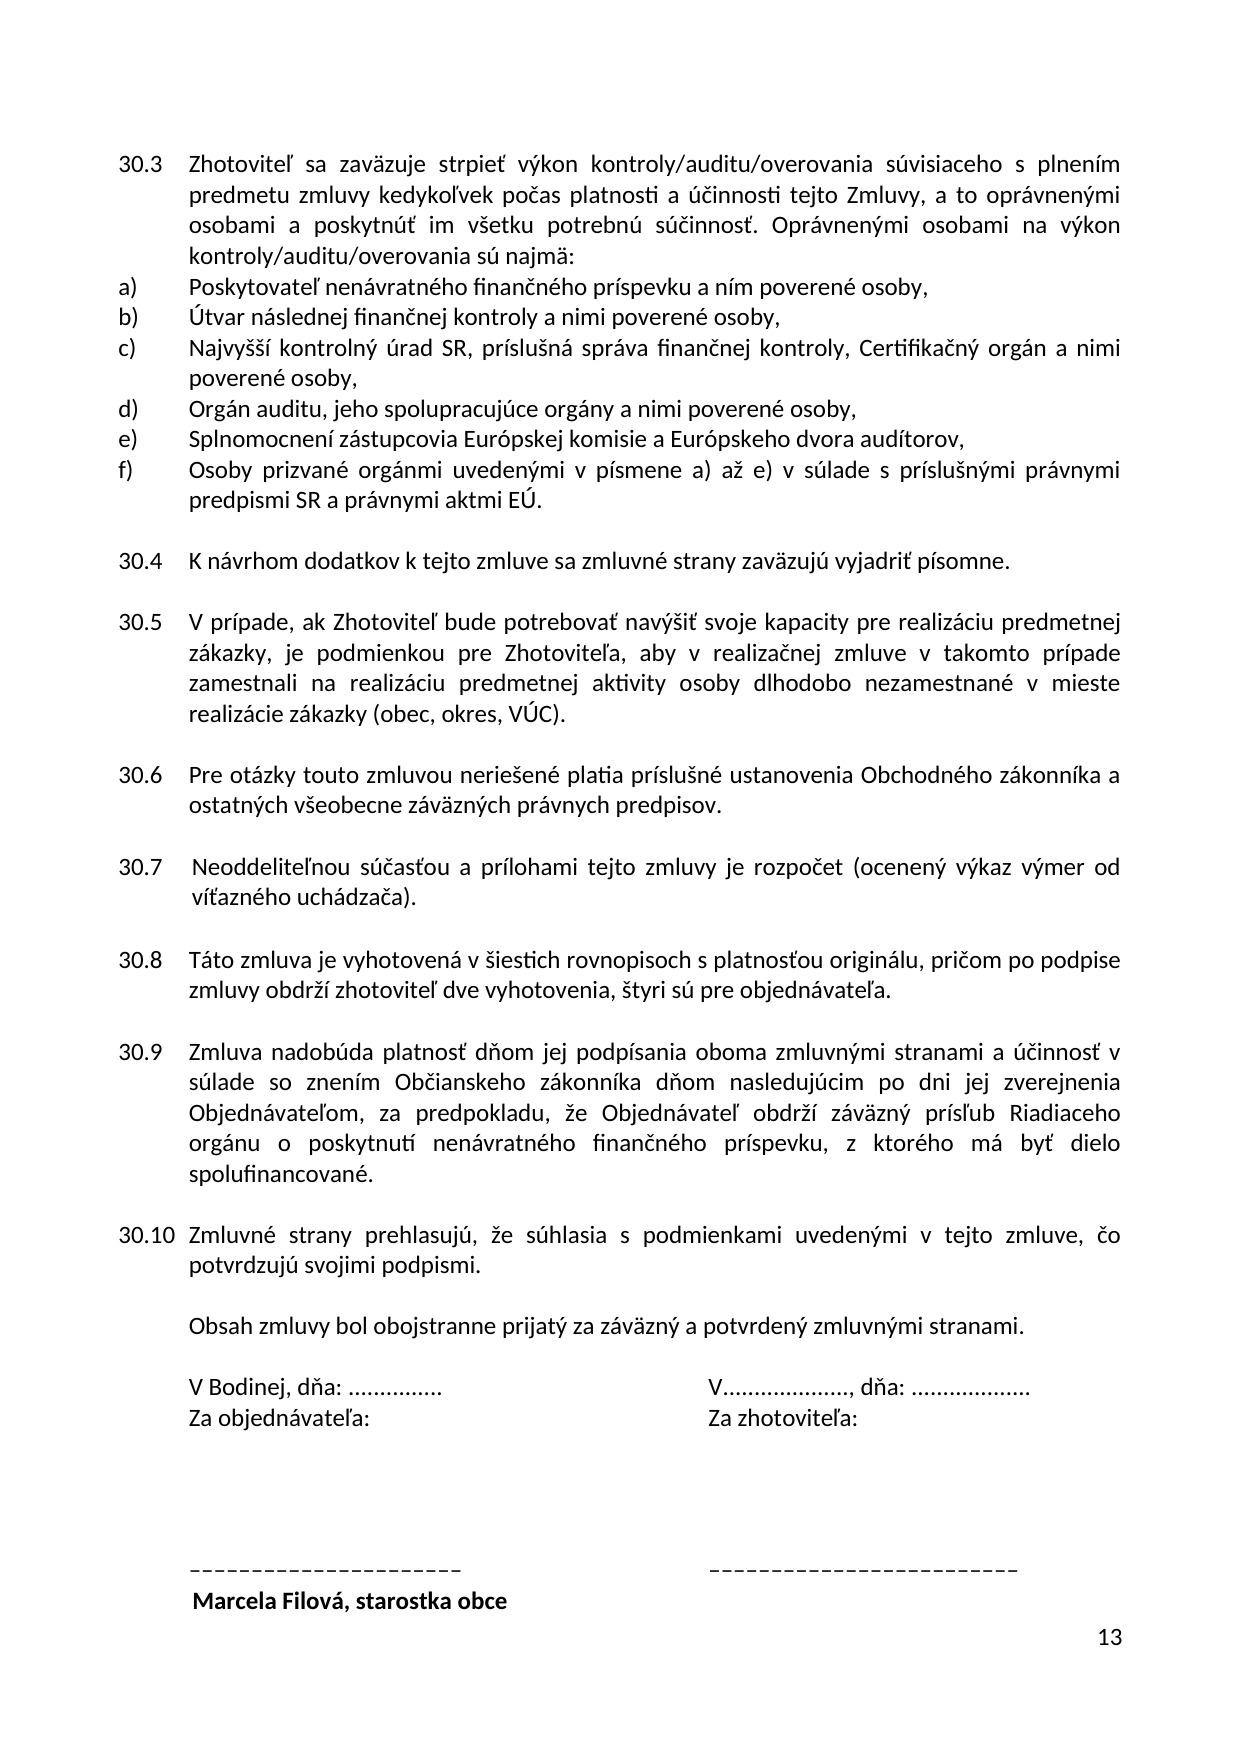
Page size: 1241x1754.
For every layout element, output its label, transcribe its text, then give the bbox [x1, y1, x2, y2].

text 30.4 K návrhom dodatkov k tejto zmluve sa zmluvné strany zaväzujú vyjadriť písomne. [118, 545, 1122, 576]
text 30.8 Táto zmluva je vyhotovená v šiestich rovnopisoch s platnosťou originálu, pričom po podpise zmluvy obdrží zhotoviteľ dve vyhotovenia, štyri sú pre objednávateľa. [118, 944, 1122, 1005]
text –––––––––––––––––––––– ––––––––––––––––––––––––– [188, 1554, 1122, 1585]
text 30.10 Zmluvné strany prehlasujú, že súhlasia s podmienkami uvedenými v tejto zmluve, čo potvrdzujú svojimi podpismi. [118, 1219, 1122, 1280]
text a) Poskytovateľ nenávratného finančného príspevku a ním poverené osoby, [118, 271, 1122, 301]
text 30.5 V prípade, ak Zhotoviteľ bude potrebovať navýšiť svoje kapacity pre realizáciu predmetnej zákazky, je podmienkou pre Zhotoviteľa, aby v realizačnej zmluve v takomto prípade zamestnali na realizáciu predmetnej aktivity osoby dlhodobo nezamestnané v mieste realizácie zákazky (obec, okres, VÚC). [118, 606, 1122, 728]
text 30.3 Zhotoviteľ sa zaväzuje strpieť výkon kontroly/auditu/overovania súvisiaceho s plnením predmetu zmluvy kedykoľvek počas platnosti a účinnosti tejto Zmluvy, a to oprávnenými osobami a poskytnúť im všetku potrebnú súčinnosť. Oprávnenými osobami na výkon kontroly/auditu/overovania sú najmä: [118, 149, 1122, 271]
text e) Splnomocnení zástupcovia Európskej komisie a Európskeho dvora audítorov, [118, 423, 1122, 454]
text b) Útvar následnej finančnej kontroly a nimi poverené osoby, [118, 301, 1122, 332]
text Za objednávateľa: Za zhotoviteľa: [188, 1402, 1122, 1432]
text 30.6 Pre otázky touto zmluvou neriešené platia príslušné ustanovenia Obchodného zákonníka a ostatných všeobecne záväzných právnych predpisov. [118, 759, 1122, 820]
text Marcela Filová, starostka obce [118, 1585, 1122, 1616]
text c) Najvyšší kontrolný úrad SR, príslušná správa finančnej kontroly, Certifikačný orgán a nimi poverené osoby, [118, 332, 1122, 393]
text d) Orgán auditu, jeho spolupracujúce orgány a nimi poverené osoby, [118, 393, 1122, 423]
text 30.7 Neoddeliteľnou súčasťou a prílohami tejto zmluvy je rozpočet (ocenený výkaz výmer od víťazného uchádzača). [118, 851, 1122, 912]
text f) Osoby prizvané orgánmi uvedenými v písmene a) až e) v súlade s príslušnými právnymi predpismi SR a právnymi aktmi EÚ. [118, 454, 1122, 515]
text Obsah zmluvy bol obojstranne prijatý za záväzný a potvrdený zmluvnými stranami. [188, 1310, 1122, 1341]
text V Bodinej, dňa: ............... V...................., dňa: ................... [188, 1371, 1122, 1402]
text 30.9 Zmluva nadobúda platnosť dňom jej podpísania oboma zmluvnými stranami a účinnosť v súlade so znením Občianskeho zákonníka dňom nasledujúcim po dni jej zverejnenia Objednávateľom, za predpokladu, že Objednávateľ obdrží záväzný prísľub Riadiaceho orgánu o poskytnutí nenávratného finančného príspevku, z ktorého má byť dielo spolufinancované. [118, 1036, 1122, 1188]
